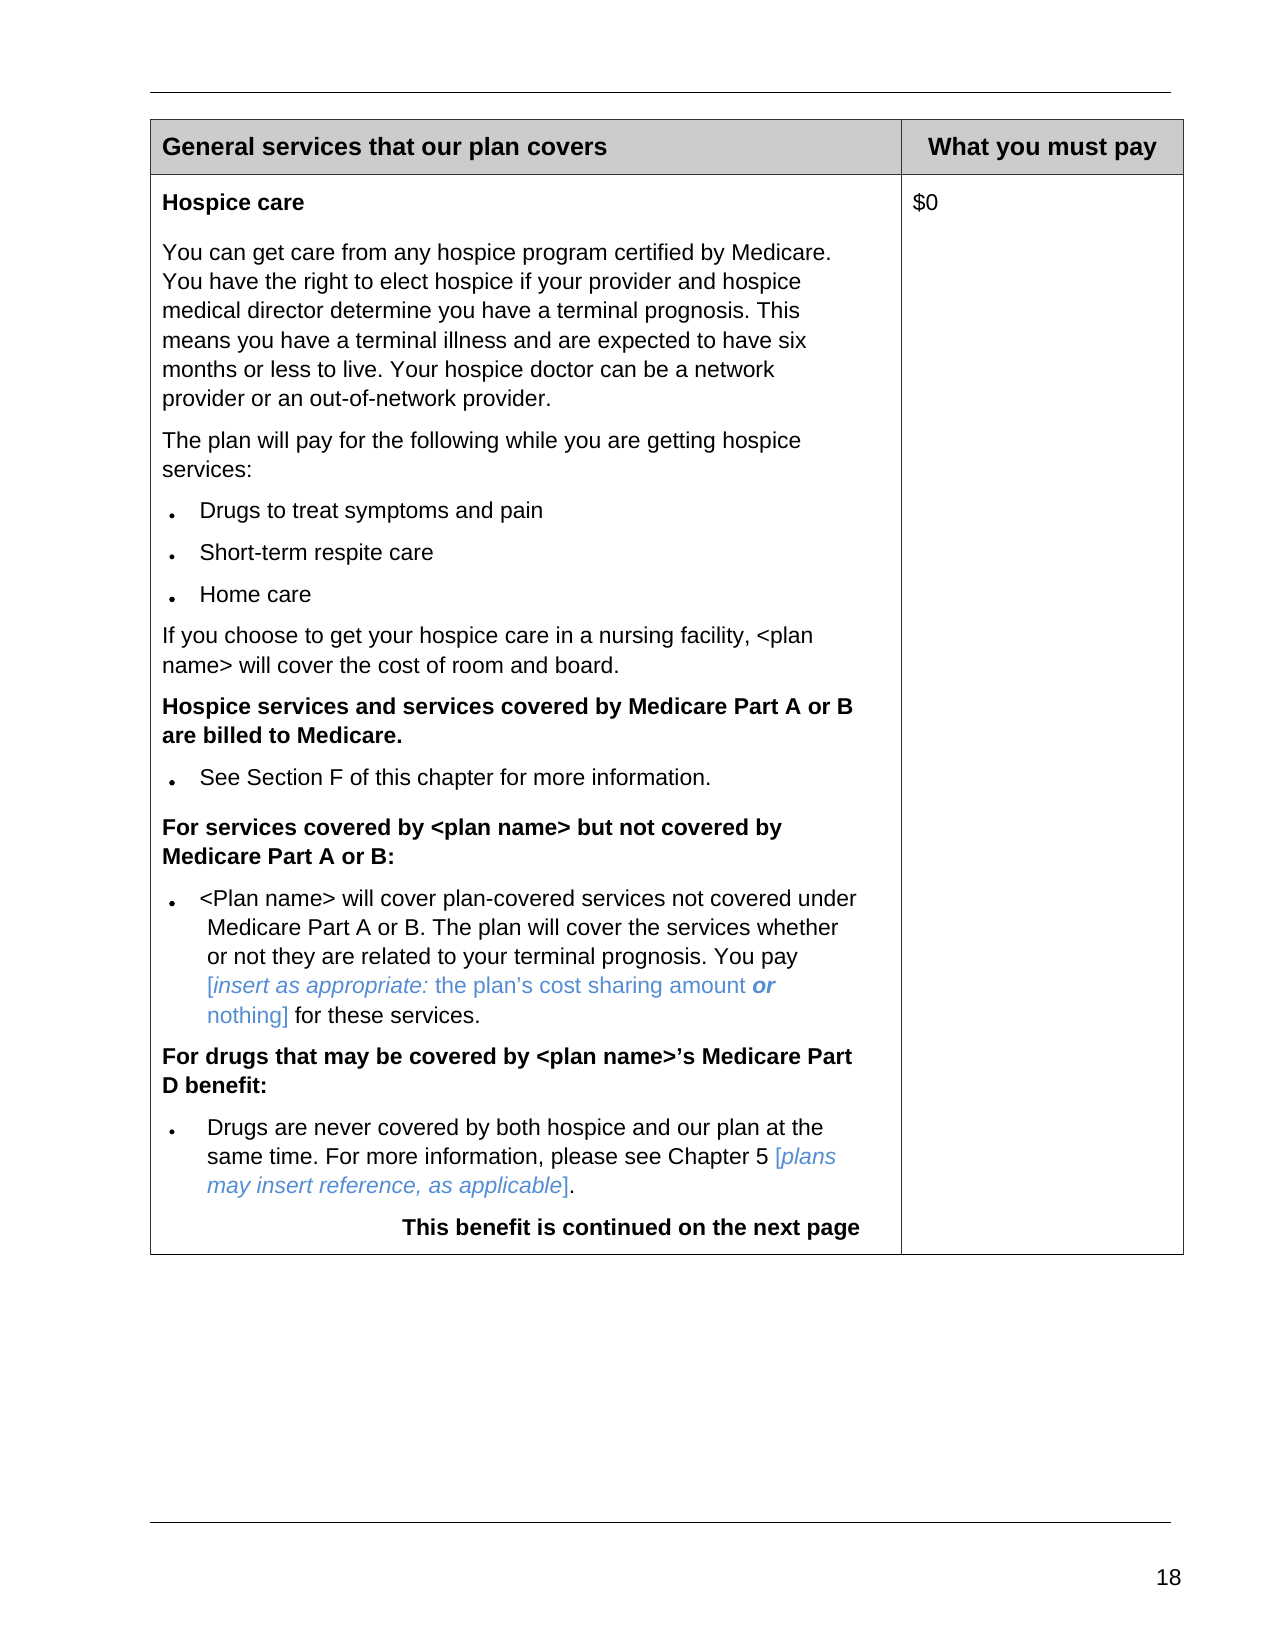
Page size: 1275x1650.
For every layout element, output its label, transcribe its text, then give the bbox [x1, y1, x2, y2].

table_cell Hospice care You can get care from any hospice program certified by Medicare. You have the right to elect hospice if your provider and hospice medical director determine you have a terminal prognosis. This means you have a terminal illness and are expected to have six months or less to live. Your hospice doctor can be a network provider or an out-of-network provider. The plan will pay for the following while you are getting hospice services: Drugs to treat symptoms and pain Short-term respite care Home care If you choose to get your hospice care in a nursing facility, <plan name> will cover the cost of room and board. Hospice services and services covered by Medicare Part A or B are billed to Medicare. See Section F of this chapter for more information. For services covered by <plan name> but not covered by Medicare Part A or B: <Plan name> will cover plan-covered services not covered under Medicare Part A or B. The plan will cover the services whether or not they are related to your terminal prognosis. You pay [insert as appropriate: the plan’s cost sharing amount or nothing] for these services. For drugs that may be covered by <plan name>’s Medicare Part D benefit: Drugs are never covered by both hospice and our plan at the same time. For more information, please see Chapter 5 [plans may insert reference, as applicable]. This benefit is continued on the next page [151, 175, 901, 1254]
table_header General services that our plan covers [151, 120, 901, 174]
table_header What you must pay [902, 120, 1183, 174]
table_cell $0 [902, 175, 1183, 1254]
